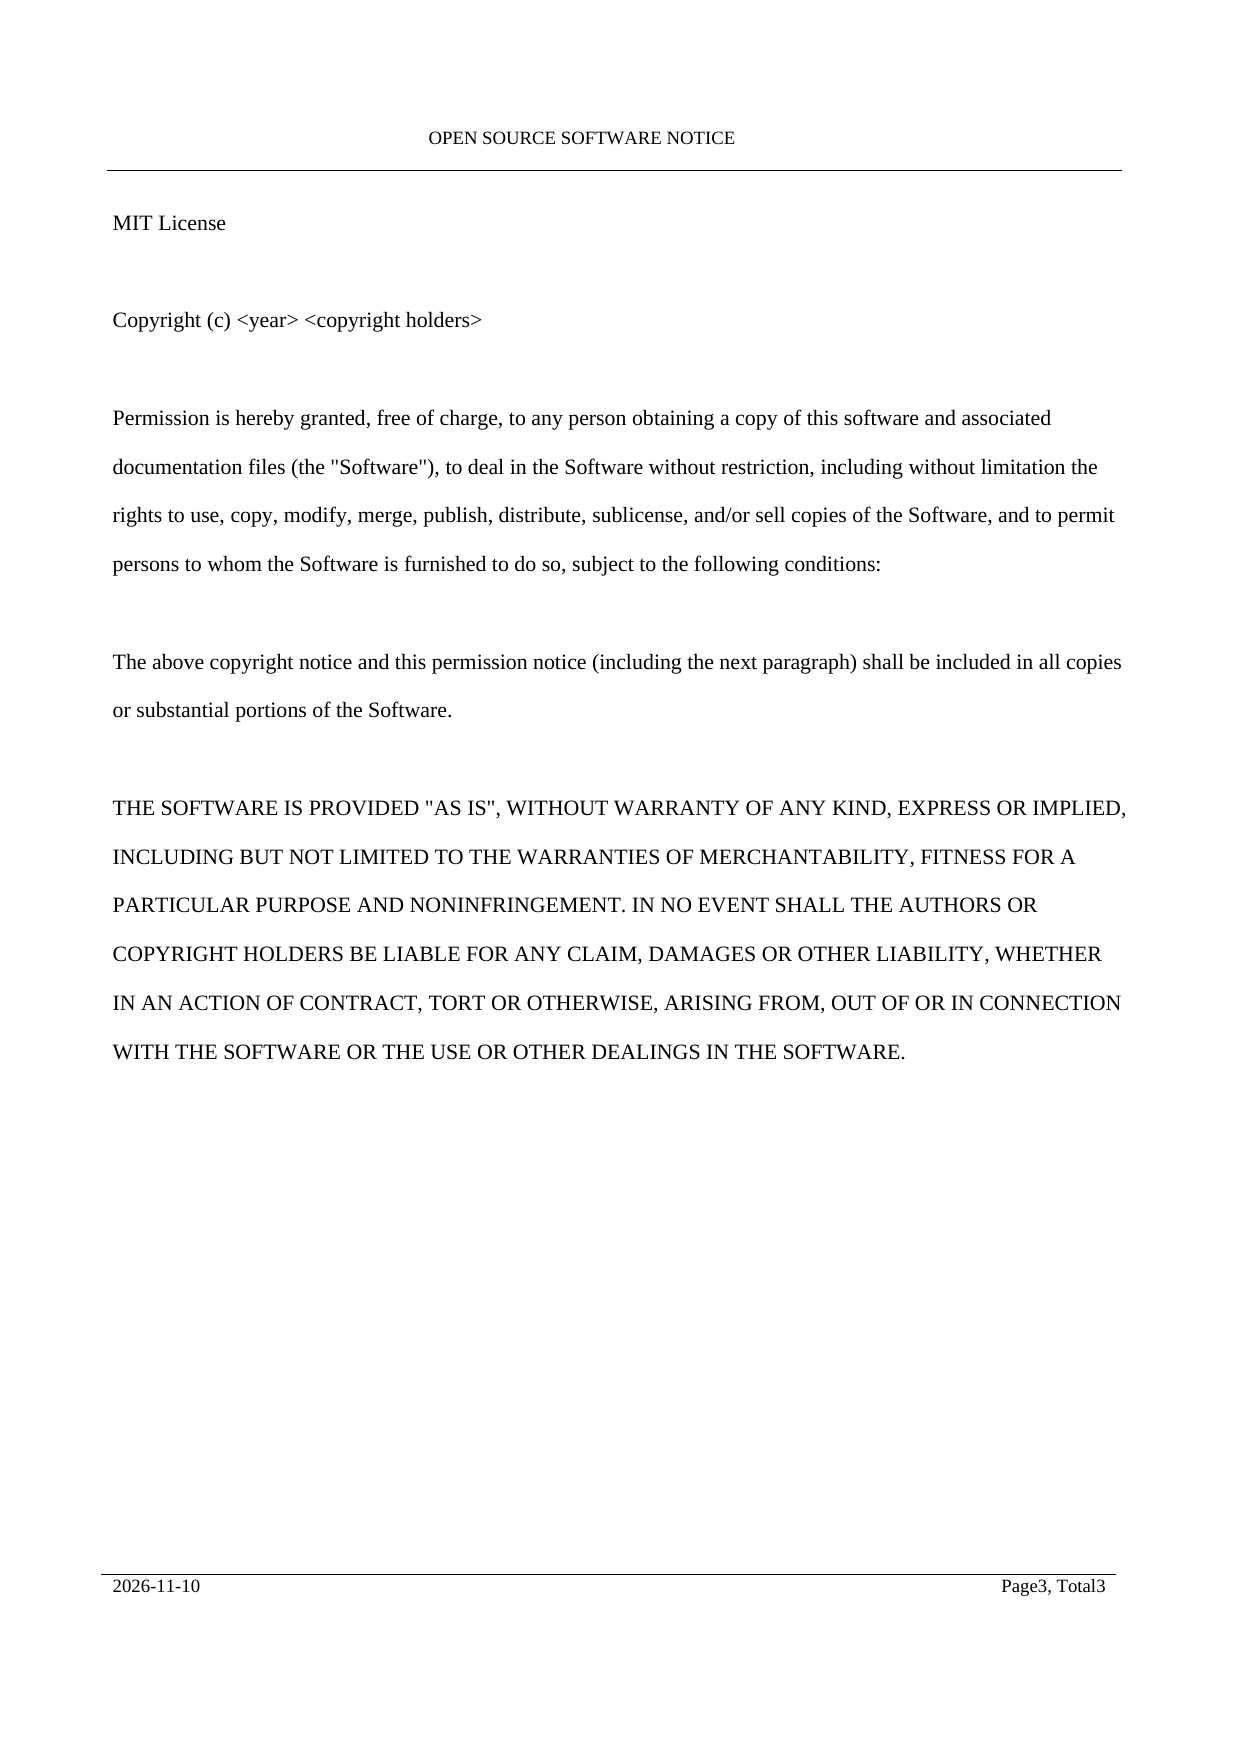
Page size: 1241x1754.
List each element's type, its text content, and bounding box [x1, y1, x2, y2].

text MIT License Copyright (c) <year> <copyright holders> Permission is hereby granted, free of charge, to any person obtaining a copy of this software and associated documentation files (the "Software"), to deal in the Software without restriction, including without limitation the rights to use, copy, modify, merge, publish, distribute, sublicense, and/or sell copies of the Software, and to permit persons to whom the Software is furnished to do so, subject to the following conditions: The above copyright notice and this permission notice (including the next paragraph) shall be included in all copies or substantial portions of the Software. THE SOFTWARE IS PROVIDED "AS IS", WITHOUT WARRANTY OF ANY KIND, EXPRESS OR IMPLIED, INCLUDING BUT NOT LIMITED TO THE WARRANTIES OF MERCHANTABILITY, FITNESS FOR A PARTICULAR PURPOSE AND NONINFRINGEMENT. IN NO EVENT SHALL THE AUTHORS OR COPYRIGHT HOLDERS BE LIABLE FOR ANY CLAIM, DAMAGES OR OTHER LIABILITY, WHETHER IN AN ACTION OF CONTRACT, TORT OR OTHERWISE, ARISING FROM, OUT OF OR IN CONNECTION WITH THE SOFTWARE OR THE USE OR OTHER DEALINGS IN THE SOFTWARE. [112, 206, 1128, 1068]
